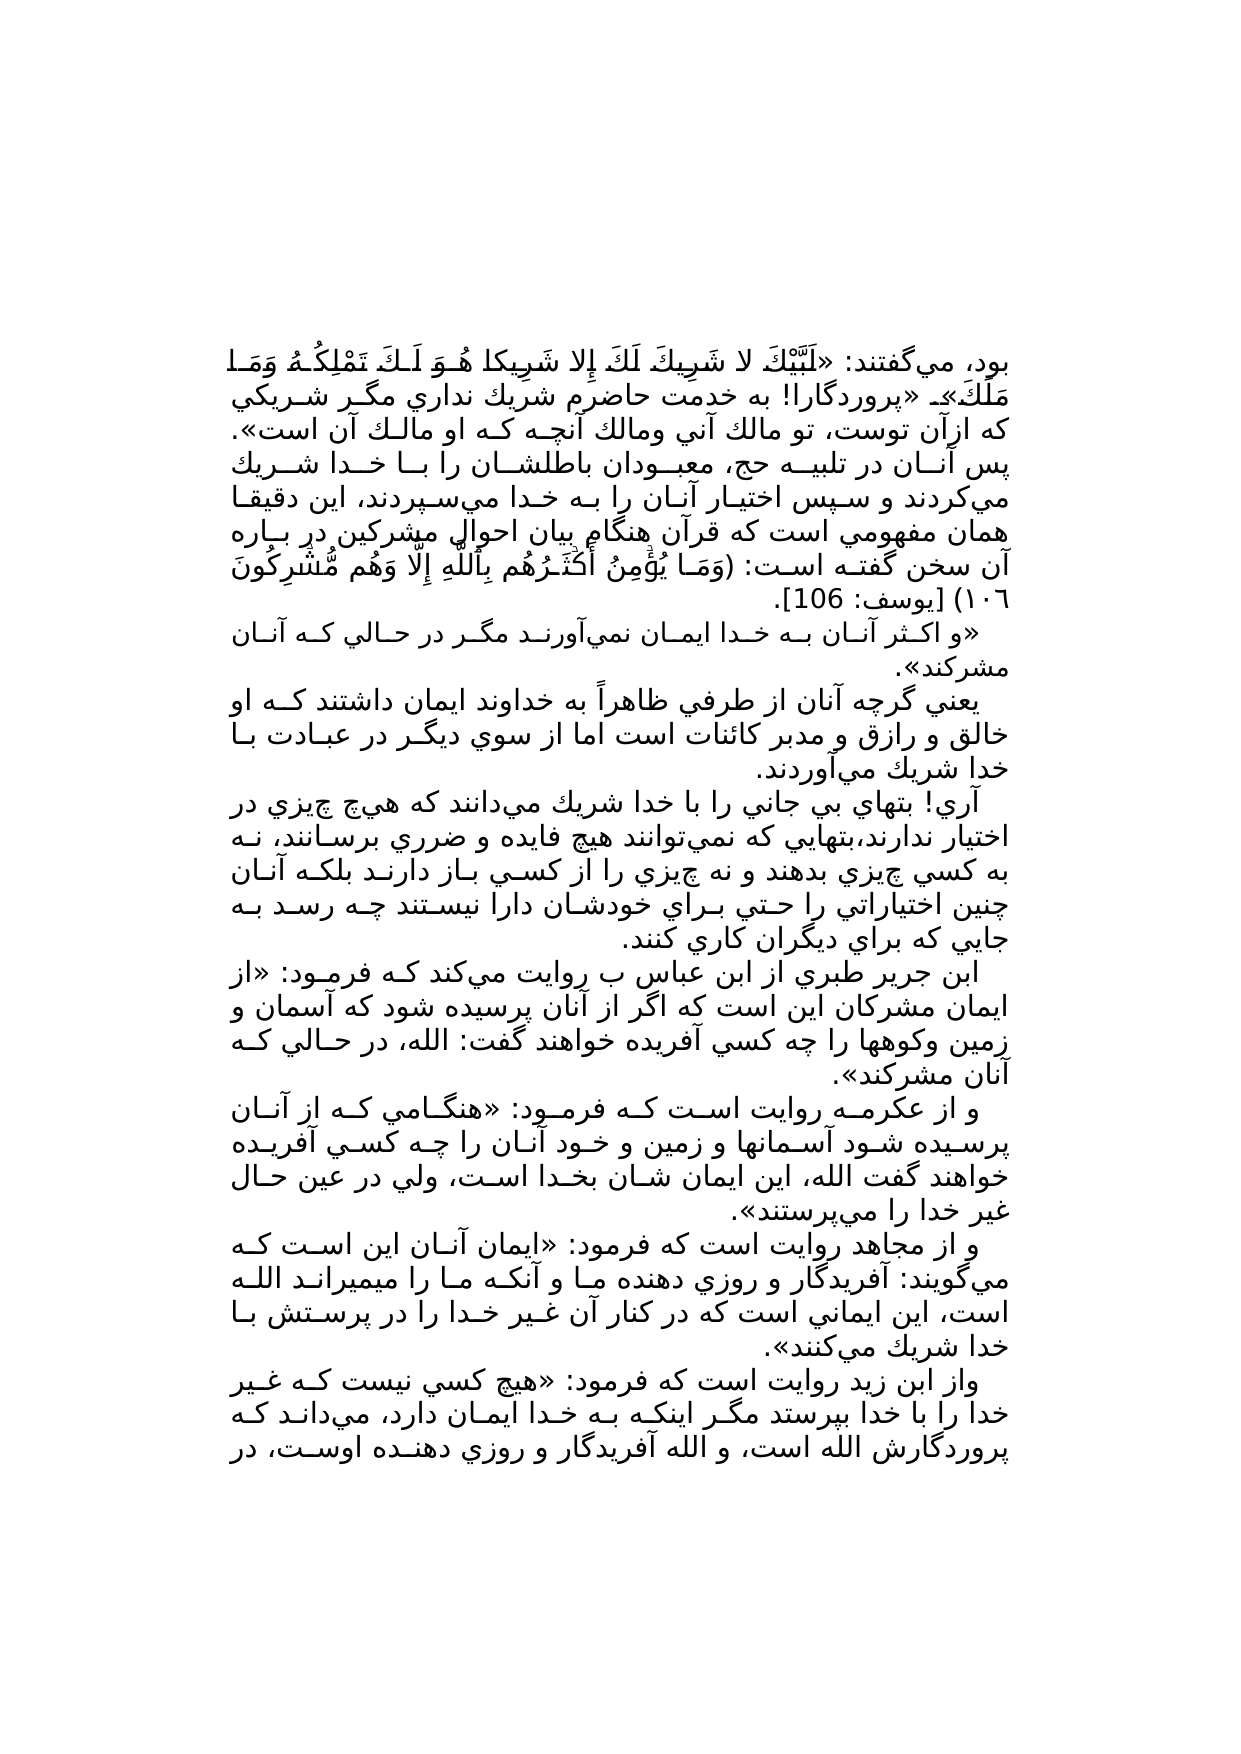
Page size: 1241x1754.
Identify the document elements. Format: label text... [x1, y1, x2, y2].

text ابن جرير طبري از ابن عباس ب روايت مي‌كند كه فرمود: «از ايمان مشركان اين است كه اگر از آنان پرسيده شود كه آسمان و زمين وكوهها را چه كسي آفريده خواهند گفت: الله، در حالي كه آنان مشركند». [230, 955, 1010, 1091]
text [230, 344, 1010, 616]
text و از عكرمه روايت است كه فرمود: «هنگامي كه از آنان پرسيده شود آسمانها و زمين و خود آنان را چه كسي آفريده خواهند گفت الله، اين ايمان شان بخدا است، ولي در عين حال غير خدا را مي‌پرستند». [230, 1091, 1010, 1227]
text يعني گرچه آنان از طرفي ظاهراً به خداوند ايمان داشتند كه او خالق و رازق و مدبر كائنات است اما از سوي ديگر در عبادت با خدا شريك مي‌آوردند. [230, 684, 1010, 786]
text آري! بتهاي بي جاني را با خدا شريك مي‌دانند كه هيﭺ ﭺيزي در اختيار ندارند،بتهايي كه نمي‌توانند هيچ فايده و ضرري برسانند، نه به كسي ﭺيزي بدهند و نه ﭺيزي را از كسي باز دارند بلكه آنان چنين اختياراتي را حتي براي خودشان دارا نيستند چه رسد به جايي كه براي ديگران كاري كنند. [230, 786, 1010, 955]
text «و اكثر آنان به خدا ايمان نمي‌آورند مگر در حالي كه آنان مشركند». [230, 616, 1010, 684]
text و از مجاهد روايت است كه فرمود: «ايمان آنان اين است كه مي‌گويند: آفريدگار و روزي دهنده ما و آنكه ما را ميميراند الله است، اين ايماني است كه در كنار آن غير خدا را در پرستش با خدا شريك مي‌كنند». [230, 1227, 1010, 1363]
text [230, 1363, 1010, 1465]
